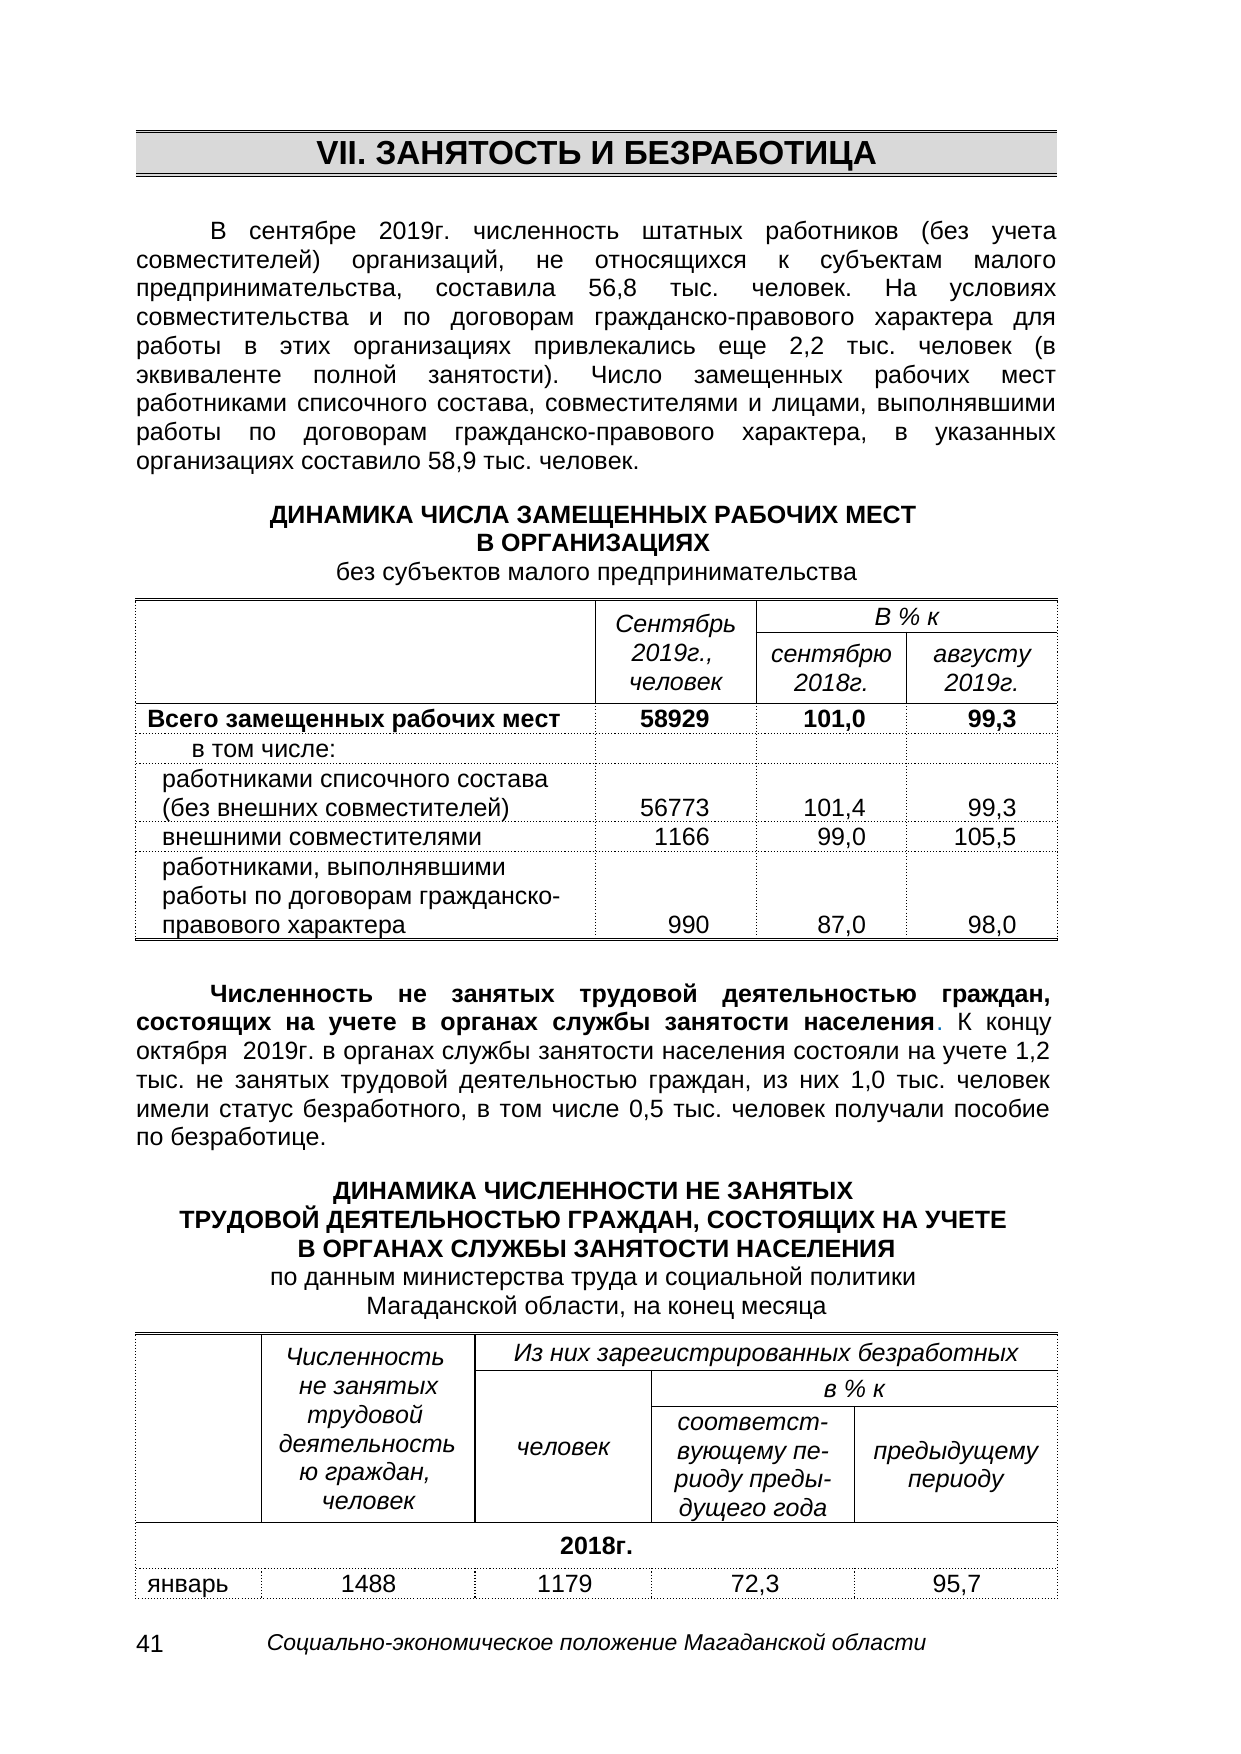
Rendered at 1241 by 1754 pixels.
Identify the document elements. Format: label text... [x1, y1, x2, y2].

text Численность не занятых трудовой деятельностью граждан, состоящих на учете в органах службы занятости населения. К концу октября 2019г. в органах службы занятости населения состояли на учете 1,2 тыс. не занятых трудовой деятельностью граждан, из них 1,0 тыс. человек имели статус безработного, в том числе 0,5 тыс. человек получали пособие по безработице. [136, 978, 1051, 1151]
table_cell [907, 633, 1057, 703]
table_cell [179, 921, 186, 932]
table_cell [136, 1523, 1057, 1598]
text В сентябре 2019г. численность штатных работников (без учета совместителей) организаций, не относящихся к субъектам малого предпринимательства, составила 56,8 тыс. человек. На условиях совместительства и по договорам гражданско-правового характера для работы в этих организациях привлекались еще 2,2 тыс. человек (в эквиваленте полной занятости). Число замещенных рабочих мест работниками списочного состава, совместителями и лицами, выполнявшими работы по договорам гражданско-правового характера, в указанных организациях составило 58,9 тыс. человек. [136, 216, 1057, 474]
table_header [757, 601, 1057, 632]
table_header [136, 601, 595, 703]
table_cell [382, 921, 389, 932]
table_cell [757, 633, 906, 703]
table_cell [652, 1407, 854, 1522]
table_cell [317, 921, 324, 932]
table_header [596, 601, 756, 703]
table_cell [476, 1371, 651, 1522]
subtitle VII. ЗАНЯТОСТЬ И БЕЗРАБОТИЦА [136, 133, 1057, 173]
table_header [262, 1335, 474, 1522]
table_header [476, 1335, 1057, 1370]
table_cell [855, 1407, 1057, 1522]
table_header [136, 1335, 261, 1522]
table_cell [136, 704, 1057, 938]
text ДИНАМИКА ЧИСЛА ЗАМЕЩЕННЫХ РАБОЧИХ МЕСТ В ОРГАНИЗАЦИЯХ без субъектов малого предпринимательства [136, 499, 1057, 586]
text ДИНАМИКА ЧИСЛЕННОСТИ НЕ ЗАНЯТЫХ ТРУДОВОЙ ДЕЯТЕЛЬНОСТЬЮ ГРАЖДАН, СОСТОЯЩИХ НА УЧЕТЕ В ОРГАНАХ СЛУЖБЫ ЗАНЯТОСТИ НАСЕЛЕНИЯ по данным министерства труда и социальной политики Магаданской области, на конец месяца [124, 1176, 1069, 1320]
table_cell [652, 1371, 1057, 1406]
